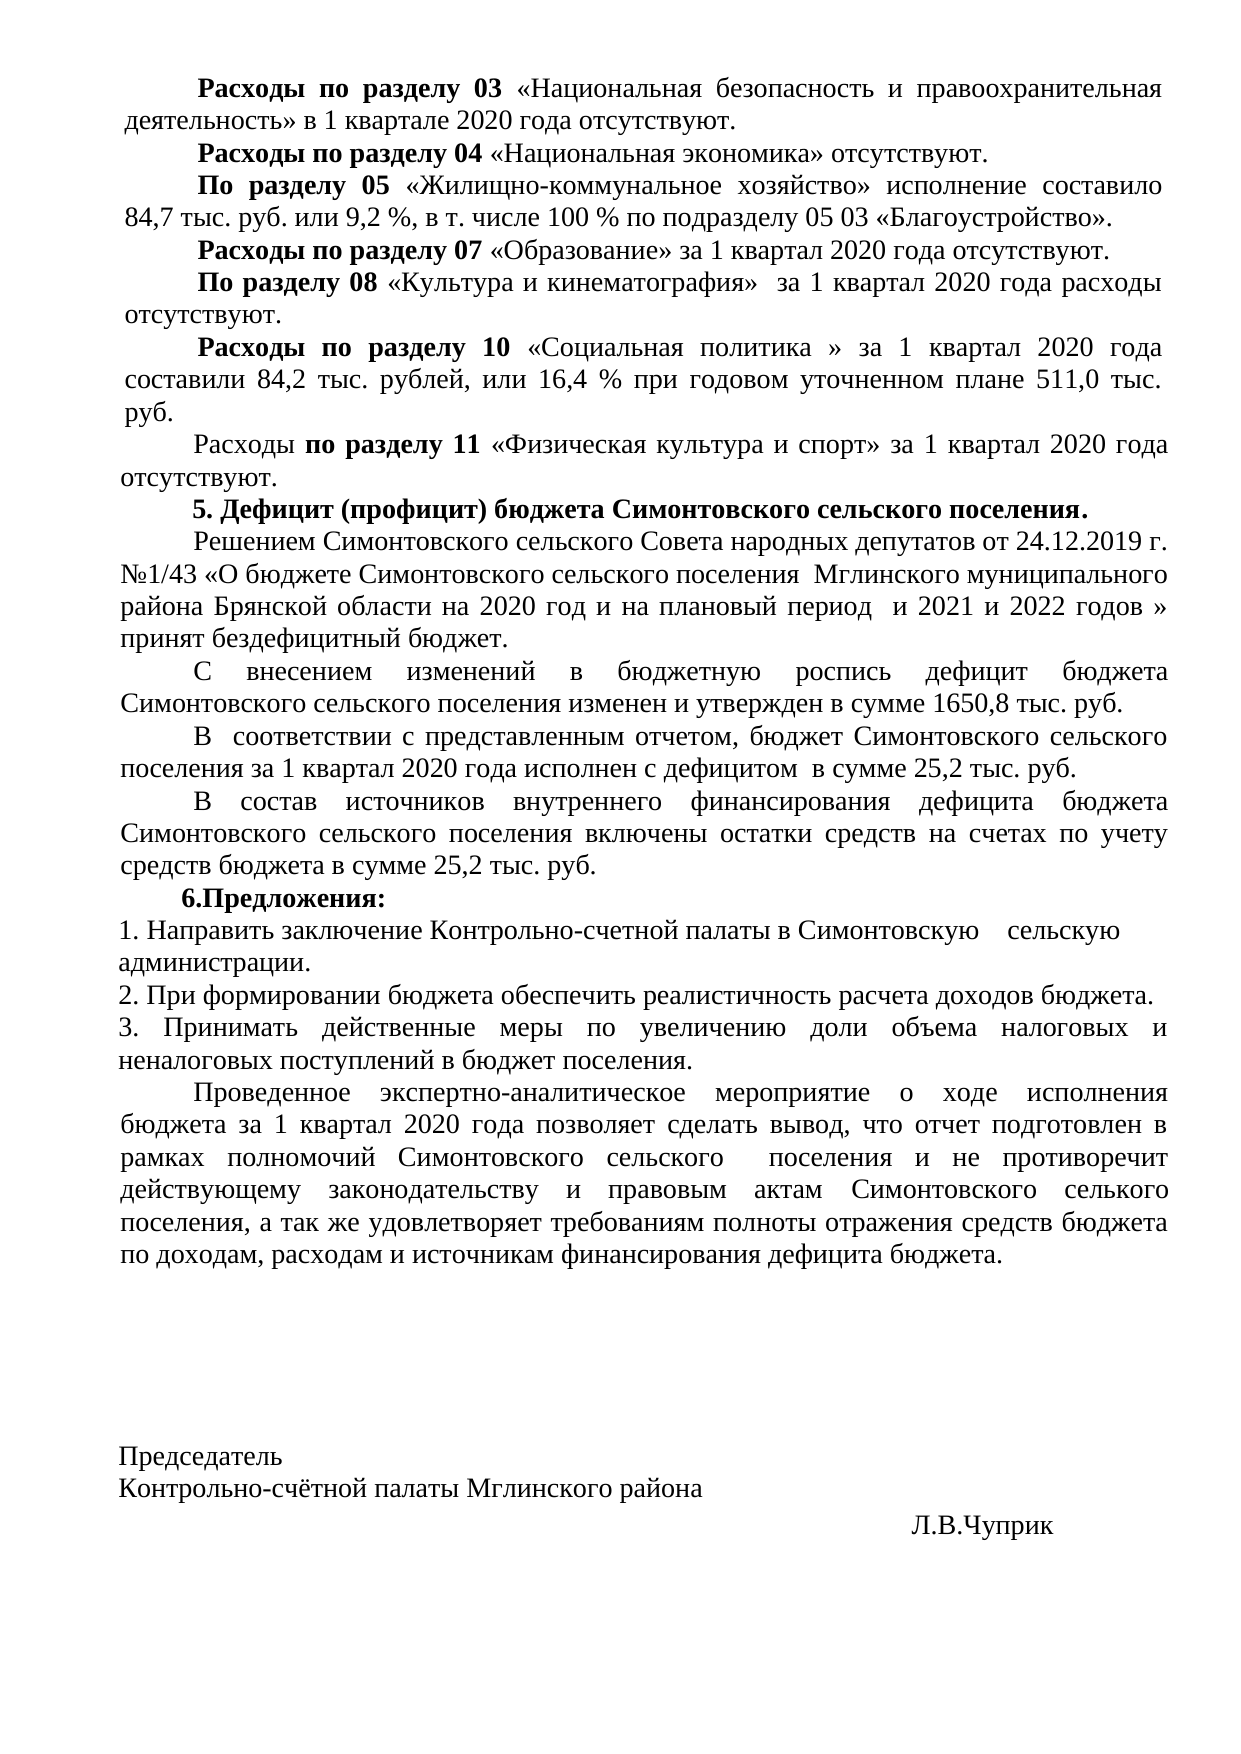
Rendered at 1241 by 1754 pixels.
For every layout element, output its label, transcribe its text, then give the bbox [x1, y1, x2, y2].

text Расходы по разделу 11 «Физическая культура и спорт» за 1 квартал 2020 года отсутствуют. [120, 427, 1169, 492]
text Контрольно-счётной палаты Мглинского района [118, 1471, 1128, 1504]
text По разделу 05 «Жилищно-коммунальное хозяйство» исполнение составило 84,7 тыс. руб. или 9,2 %, в т. числе 100 % по подразделу 05 03 «Благоустройство». [124, 168, 1163, 233]
text Расходы по разделу 03 «Национальная безопасность и правоохранительная деятельность» в 1 квартале 2020 года отсутствуют. [124, 71, 1163, 136]
text Председатель [118, 1439, 1169, 1471]
text 6.Предложения: [118, 881, 1170, 913]
text В состав источников внутреннего финансирования дефицита бюджета Симонтовского сельского поселения включены остатки средств на счетах по учету средств бюджета в сумме 25,2 тыс. руб. [120, 783, 1169, 881]
text Проведенное экспертно-аналитическое мероприятие о ходе исполнения бюджета за 1 квартал 2020 года позволяет сделать вывод, что отчет подготовлен в рамках полномочий Симонтовского сельского поселения и не противоречит действующему законодательству и правовым актам Симонтовского селького поселения, а так же удовлетворяет требованиям полноты отражения средств бюджета по доходам, расходам и источникам финансирования дефицита бюджета. [120, 1075, 1169, 1269]
text Л.В.Чуприк [911, 1508, 1054, 1540]
text С внесением изменений в бюджетную роспись дефицит бюджета Симонтовского сельского поселения изменен и утвержден в сумме 1650,8 тыс. руб. [120, 654, 1169, 719]
text 3. Принимать действенные меры по увеличению доли объема налоговых и неналоговых поступлений в бюджет поселения. [118, 1010, 1169, 1075]
text 5. Дефицит (профицит) бюджета Симонтовского сельского поселения. [118, 492, 1169, 524]
text В соответствии с представленным отчетом, бюджет Симонтовского сельского поселения за 1 квартал 2020 года исполнен с дефицитом в сумме 25,2 тыс. руб. [120, 719, 1169, 783]
text Расходы по разделу 04 «Национальная экономика» отсутствуют. [124, 136, 1163, 168]
text Расходы по разделу 10 «Социальная политика » за 1 квартал 2020 года составили 84,2 тыс. рублей, или 16,4 % при годовом уточненном плане 511,0 тыс. руб. [124, 330, 1163, 427]
text 1. Направить заключение Контрольно-счетной палаты в Симонтовскую сельскую администрации. [118, 913, 1169, 978]
text Расходы по разделу 07 «Образование» за 1 квартал 2020 года отсутствуют. [124, 233, 1163, 265]
text 2. При формировании бюджета обеспечить реалистичность расчета доходов бюджета. [118, 978, 1169, 1010]
text По разделу 08 «Культура и кинематография» за 1 квартал 2020 года расходы отсутствуют. [124, 265, 1163, 330]
text Решением Симонтовского сельского Совета народных депутатов от 24.12.2019 г. №1/43 «О бюджете Симонтовского сельского поселения Мглинского муниципального района Брянской области на 2020 год и на плановый период и 2021 и 2022 годов » принят бездефицитный бюджет. [120, 524, 1169, 654]
